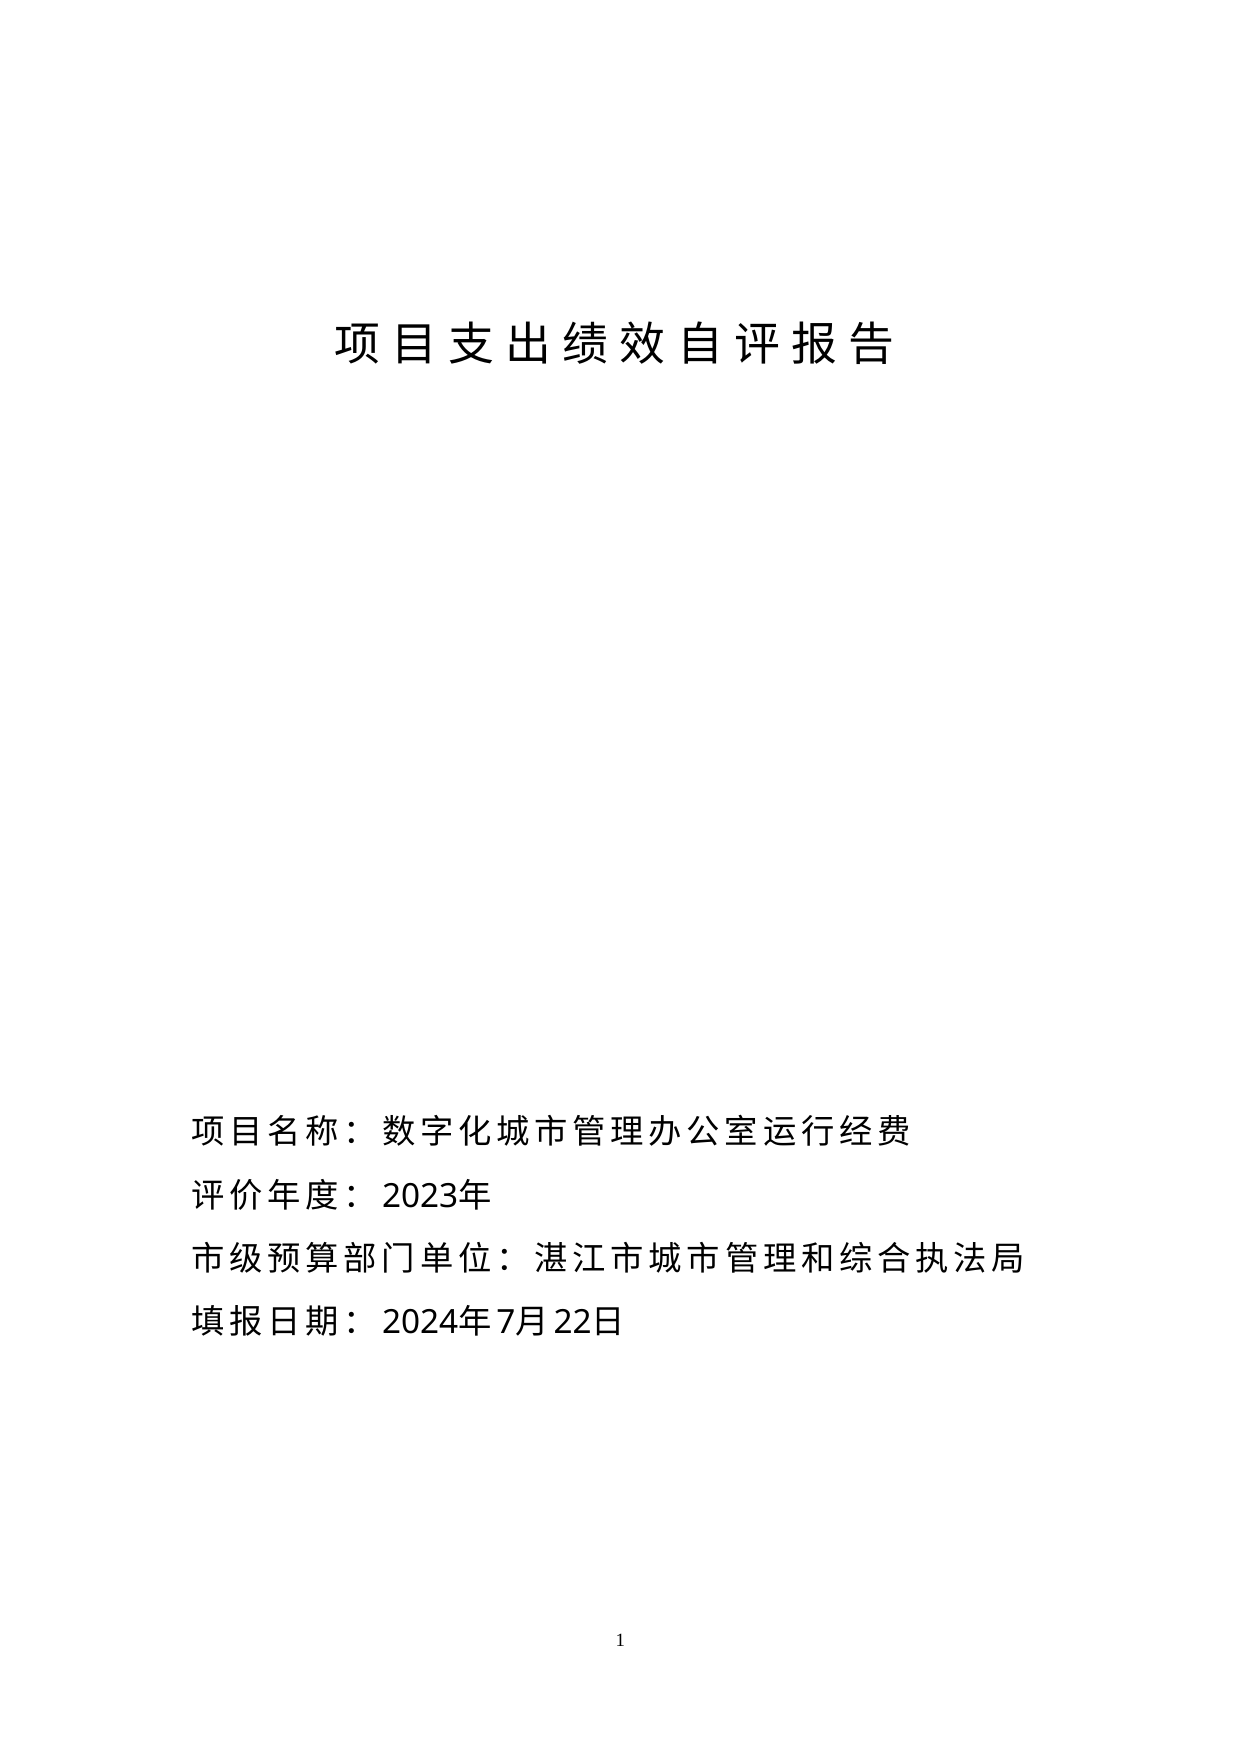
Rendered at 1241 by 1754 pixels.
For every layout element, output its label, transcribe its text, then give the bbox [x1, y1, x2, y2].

text 评价年度：2023年 [191, 1161, 1049, 1224]
text 填报日期：2024年7月22日 [191, 1287, 1049, 1350]
text 项目支出绩效自评报告 [191, 277, 1049, 403]
text 项目名称：数字化城市管理办公室运行经费 [191, 1098, 1049, 1161]
text 市级预算部门单位：湛江市城市管理和综合执法局 [191, 1224, 1049, 1287]
